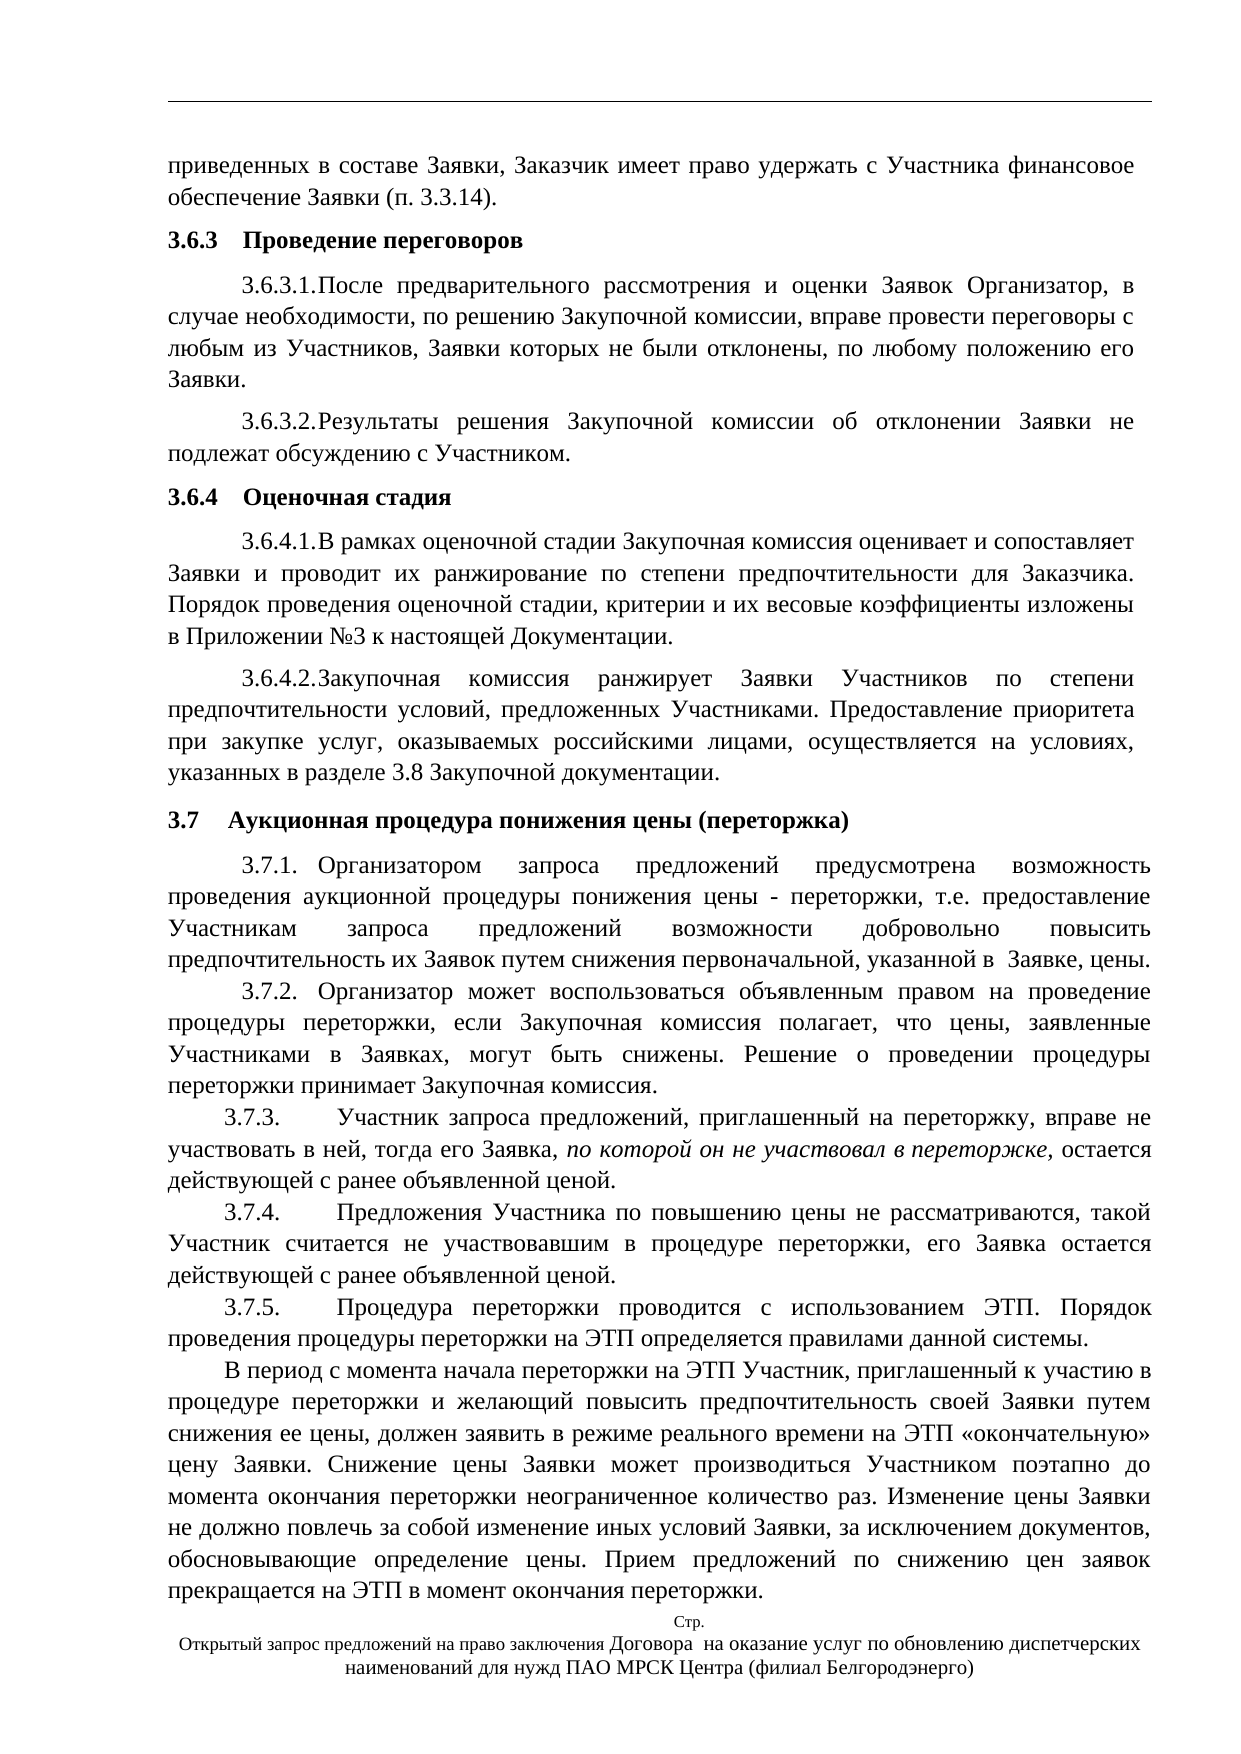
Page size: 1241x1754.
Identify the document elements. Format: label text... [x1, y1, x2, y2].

list Результаты решения Закупочной комиссии об отклонении Заявки не подлежат обсуждению с Участником. [168, 406, 1135, 467]
subtitle Проведение переговоров [168, 226, 1152, 254]
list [168, 150, 1135, 210]
list Организатором запроса предложений предусмотрена возможность проведения аукционной процедуры понижения цены - переторжки, т.е. предоставление Участникам запроса предложений возможности добровольно повысить предпочтительность их Заявок путем снижения первоначальной, указанной в Заявке, цены. [168, 850, 1152, 973]
list Процедура переторжки проводится с использованием ЭТП. Порядок проведения процедуры переторжки на ЭТП определяется правилами данной системы. [168, 1292, 1152, 1352]
list После предварительного рассмотрения и оценки Заявок Организатор, в случае необходимости, по решению Закупочной комиссии, вправе провести переговоры с любым из Участников, Заявки которых не были отклонены, по любому положению его Заявки. [168, 270, 1135, 393]
subtitle Оценочная стадия [168, 482, 1152, 511]
list В рамках оценочной стадии Закупочная комиссия оценивает и сопоставляет Заявки и проводит их ранжирование по степени предпочтительности для Заказчика. Порядок проведения оценочной стадии, критерии и их весовые коэффициенты изложены в Приложении №3 к настоящей Документации. [168, 526, 1135, 649]
subtitle Аукционная процедура понижения цены (переторжка) [168, 806, 1152, 834]
text В период с момента начала переторжки на ЭТП Участник, приглашенный к участию в процедуре переторжки и желающий повысить предпочтительность своей Заявки путем снижения ее цены, должен заявить в режиме реального времени на ЭТП «окончательную» цену Заявки. Снижение цены Заявки может производиться Участником поэтапно до момента окончания переторжки неограниченное количество раз. Изменение цены Заявки не должно повлечь за собой изменение иных условий Заявки, за исключением документов, обосновывающие определение цены. Прием предложений по снижению цен заявок прекращается на ЭТП в момент окончания переторжки. [168, 1355, 1152, 1604]
list Предложения Участника по повышению цены не рассматриваются, такой Участник считается не участвовавшим в процедуре переторжки, его Заявка остается действующей с ранее объявленной ценой. [168, 1197, 1152, 1289]
list Участник запроса предложений, приглашенный на переторжку, вправе не участвовать в ней, тогда его Заявка, по которой он не участвовал в переторжке, остается действующей с ранее объявленной ценой. [168, 1102, 1152, 1194]
list Организатор может воспользоваться объявленным правом на проведение процедуры переторжки, если Закупочная комиссия полагает, что цены, заявленные Участниками в Заявках, могут быть снижены. Решение о проведении процедуры переторжки принимает Закупочная комиссия. [168, 976, 1152, 1099]
